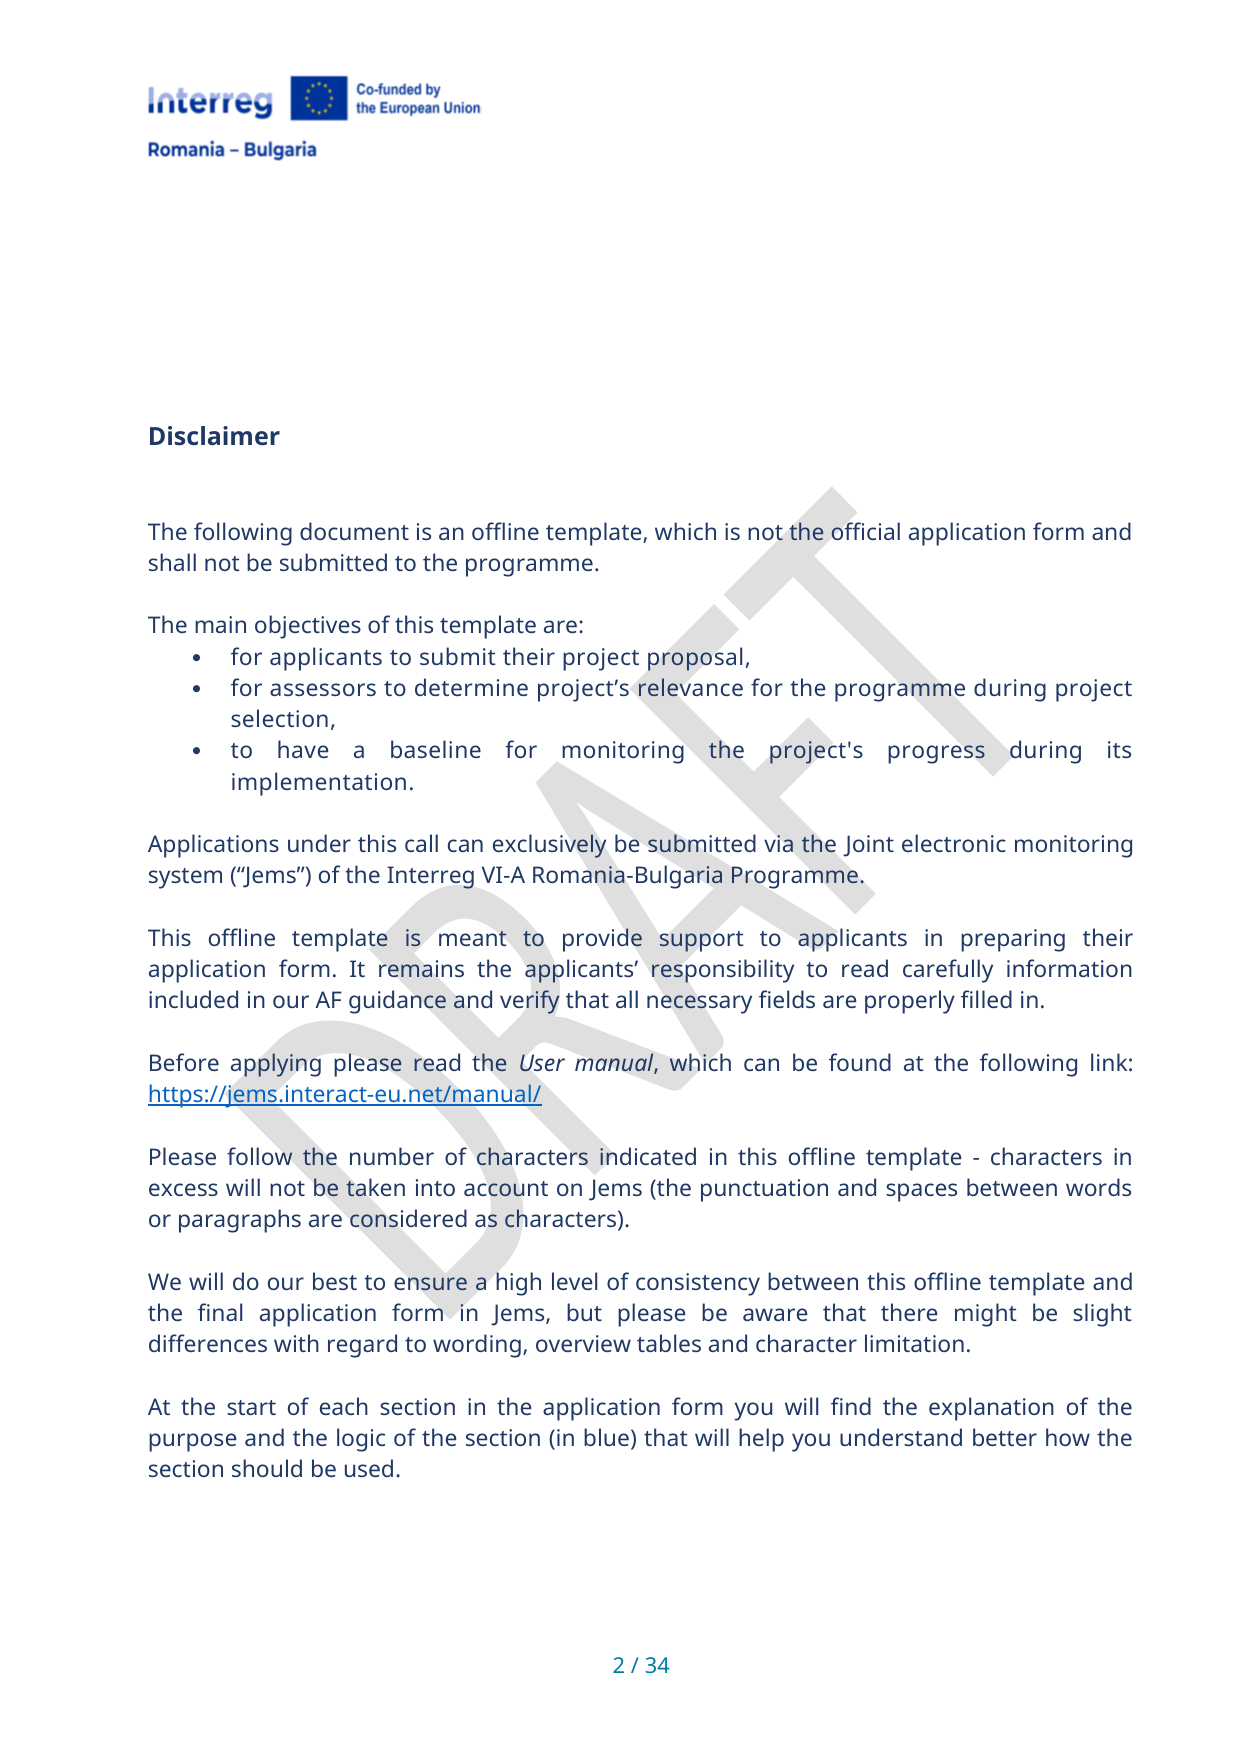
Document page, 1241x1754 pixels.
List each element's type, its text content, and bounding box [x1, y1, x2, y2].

text The main objectives of this template are: [148, 609, 1134, 640]
text Please follow the number of characters indicated in this offline template - characters in excess will not be taken into account on Jems (the punctuation and spaces between words or paragraphs are considered as characters). [148, 1140, 1134, 1234]
text Disclaimer [148, 419, 1134, 453]
text The following document is an offline template, which is not the official application form and shall not be submitted to the programme. [148, 515, 1134, 578]
text At the start of each section in the application form you will find the explanation of the purpose and the logic of the section (in blue) that will help you understand better how the section should be used. [148, 1390, 1134, 1484]
list for applicants to submit their project proposal, [193, 640, 1134, 672]
text We will do our best to ensure a high level of consistency between this offline template and the final application form in Jems, but please be aware that there might be slight differences with regard to wording, overview tables and character limitation. [148, 1265, 1134, 1359]
list for assessors to determine project’s relevance for the programme during project selection, [193, 672, 1134, 734]
text Before applying please read the User manual, which can be found at the following link: https://jems.interact-eu.net/manual/ [148, 1047, 1134, 1109]
text Applications under this call can exclusively be submitted via the Joint electronic monitoring system (“Jems”) of the Interreg VI-A Romania-Bulgaria Programme. [148, 828, 1134, 890]
text This offline template is meant to provide support to applicants in preparing their application form. It remains the applicants’ responsibility to read carefully information included in our AF guidance and verify that all necessary fields are properly filled in. [148, 922, 1134, 1015]
list to have a baseline for monitoring the project's progress during its implementation. [193, 734, 1134, 797]
picture [147, 73, 482, 169]
